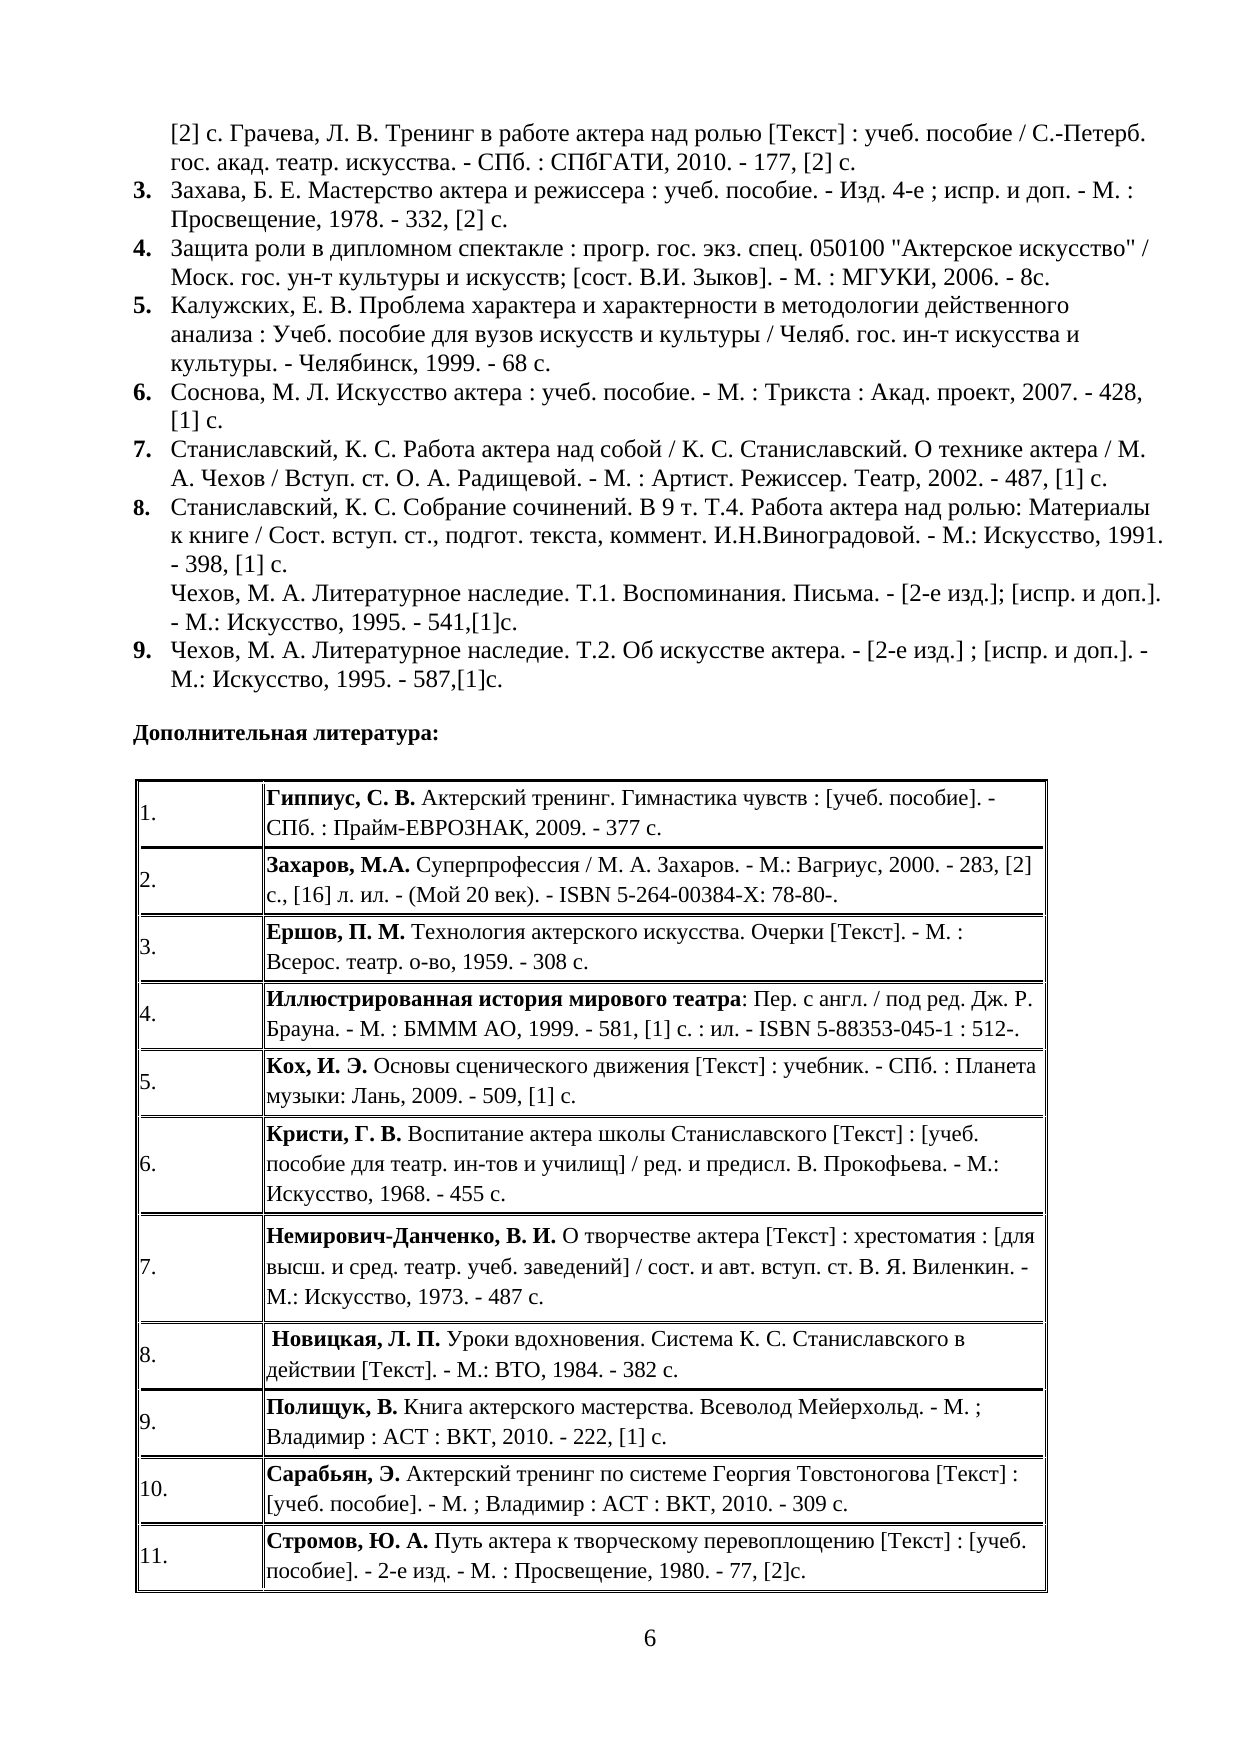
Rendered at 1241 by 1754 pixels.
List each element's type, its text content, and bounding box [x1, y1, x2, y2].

table_cell Кристи, Г. В. Воспитание актера школы Станиславского [Текст] : [учеб. пособие для театр. ин-тов и училищ] / ред. и предисл. В. Прокофьева. - М.: Искусство, 1968. - 455 с. [264, 1115, 1046, 1212]
list Калужских, Е. В. Проблема характера и характерности в методологии действенного анализа : Учеб. пособие для вузов искусств и культуры / Челяб. гос. ин-т искусства и культуры. - Челябинск, 1999. - 68 с. [133, 291, 1167, 377]
table_cell Кох, И. Э. Основы сценического движения [Текст] : учебник. - СПб. : Планета музыки: Лань, 2009. - 509, [1] с. [264, 1048, 1046, 1115]
table_header [139, 782, 264, 846]
text Дополнительная литература: [133, 719, 1167, 746]
table_cell [137, 1321, 264, 1388]
table_cell Иллюстрированная история мирового театра: Пер. с англ. / под ред. Дж. Р. Брауна. - М. : БМММ АО, 1999. - 581, [1] с. : ил. - ISBN 5-88353-045-1 : 512-. [265, 980, 1045, 1048]
table_cell [137, 1115, 264, 1212]
table_cell [139, 913, 262, 980]
table_header Гиппиус, С. В. Актерский тренинг. Гимнастика чувств : [учеб. пособие]. - СПб. : Прайм-ЕВРОЗНАК, 2009. - 377 с. [264, 782, 1045, 846]
table_cell Сарабьян, Э. Актерский тренинг по системе Георгия Товстоногова [Текст] : [учеб. пособие]. - М. ; Владимир : АСТ : ВКТ, 2010. - 309 с. [265, 1455, 1045, 1522]
list Станиславский, К. С. Работа актера над собой / К. С. Станиславский. О технике актера / М. А. Чехов / Вступ. ст. О. А. Радищевой. - М. : Артист. Режиссер. Театр, 2002. - 487, [1] с. [133, 434, 1167, 492]
table_cell [137, 1048, 264, 1115]
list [133, 118, 1167, 176]
table_cell [139, 1212, 262, 1321]
table_cell [139, 980, 262, 1048]
list Защита роли в дипломном спектакле : прогр. гос. экз. спец. 050100 "Актерское искусство" / Моск. гос. ун-т культуры и искусств; [сост. В.И. Зыков]. - М. : МГУКИ, 2006. - 8с. [133, 233, 1167, 291]
list Соснова, М. Л. Искусство актера : учеб. пособие. - М. : Трикста : Акад. проект, 2007. - 428, [1] с. [133, 377, 1167, 434]
table_cell Ершов, П. М. Технология актерского искусства. Очерки [Текст]. - М. : Всерос. театр. о-во, 1959. - 308 с. [265, 913, 1045, 980]
table_cell Новицкая, Л. П. Уроки вдохновения. Система К. С. Станиславского в действии [Текст]. - М.: ВТО, 1984. - 382 с. [264, 1321, 1046, 1388]
list Станиславский, К. С. Собрание сочинений. В 9 т. Т.4. Работа актера над ролью: Материалы к книге / Сост. вступ. ст., подгот. текста, коммент. И.Н.Виноградовой. - М.: Искусство, 1991. - 398, [1] с. Чехов, М. А. Литературное наследие. Т.1. Воспоминания. Письма. - [2-е изд.]; [испр. и доп.]. - М.: Искусство, 1995. - 541,[1]с. [133, 492, 1167, 636]
table_cell Полищук, В. Книга актерского мастерства. Всеволод Мейерхольд. - М. ; Владимир : АСТ : ВКТ, 2010. - 222, [1] с. [265, 1388, 1046, 1455]
table_cell [139, 1455, 262, 1522]
table_cell [139, 1522, 264, 1589]
list Захава, Б. Е. Мастерство актера и режиссера : учеб. пособие. - Изд. 4-е ; испр. и доп. - М. : Просвещение, 1978. - 332, [2] с. [133, 176, 1167, 233]
table_cell Немирович-Данченко, В. И. О творчестве актера [Текст] : хрестоматия : [для высш. и сред. театр. учеб. заведений] / сост. и авт. вступ. ст. В. Я. Виленкин. - М.: Искусство, 1973. - 487 с. [265, 1212, 1045, 1321]
table_cell Стромов, Ю. А. Путь актера к творческому перевоплощению [Текст] : [учеб. пособие]. - 2-е изд. - М. : Просвещение, 1980. - 77, [2]с. [264, 1522, 1045, 1589]
list Чехов, М. А. Литературное наследие. Т.2. Об искусстве актера. - [2-е изд.] ; [испр. и доп.]. - М.: Искусство, 1995. - 587,[1]с. [133, 636, 1167, 693]
table_cell [137, 1388, 262, 1455]
table_cell [139, 846, 262, 913]
table_cell Захаров, М.А. Суперпрофессия / М. А. Захаров. - М.: Вагриус, 2000. - 283, [2] с., [16] л. ил. - (Мой 20 век). - ISBN 5-264-00384-Х: 78-80-. [265, 846, 1045, 913]
